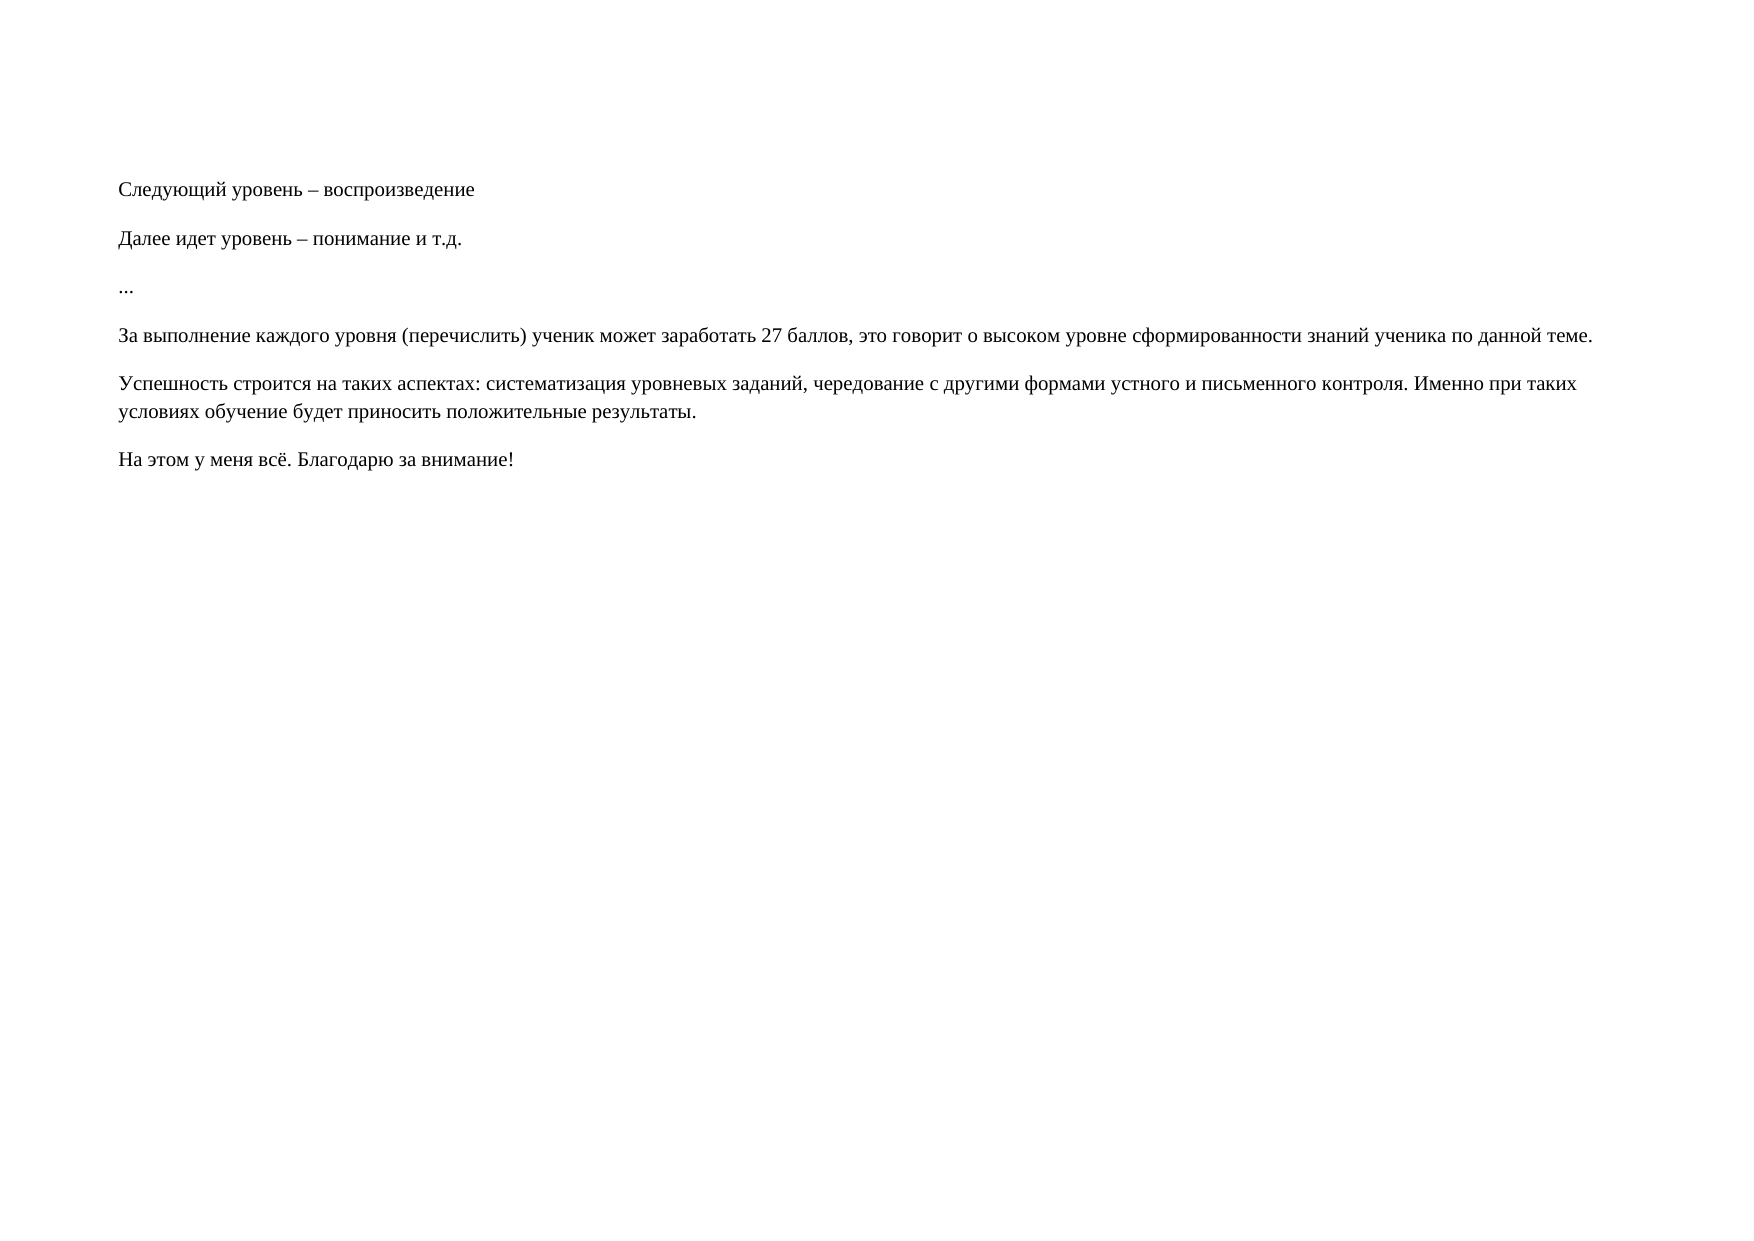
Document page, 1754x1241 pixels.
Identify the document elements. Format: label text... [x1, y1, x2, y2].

text На этом у меня всё. Благодарю за внимание! [118, 447, 1636, 471]
text Далее идет уровень – понимание и т.д. [118, 226, 1636, 250]
text За выполнение каждого уровня (перечислить) ученик может заработать 27 баллов, это говорит о высоком уровне сформированности знаний ученика по данной теме. [118, 322, 1636, 347]
text ... [118, 274, 1636, 298]
text Успешность строится на таких аспектах: систематизация уровневых заданий, чередование с другими формами устного и письменного контроля. Именно при таких условиях обучение будет приносить положительные результаты. [118, 371, 1636, 423]
text Следующий уровень – воспроизведение [118, 177, 1636, 201]
